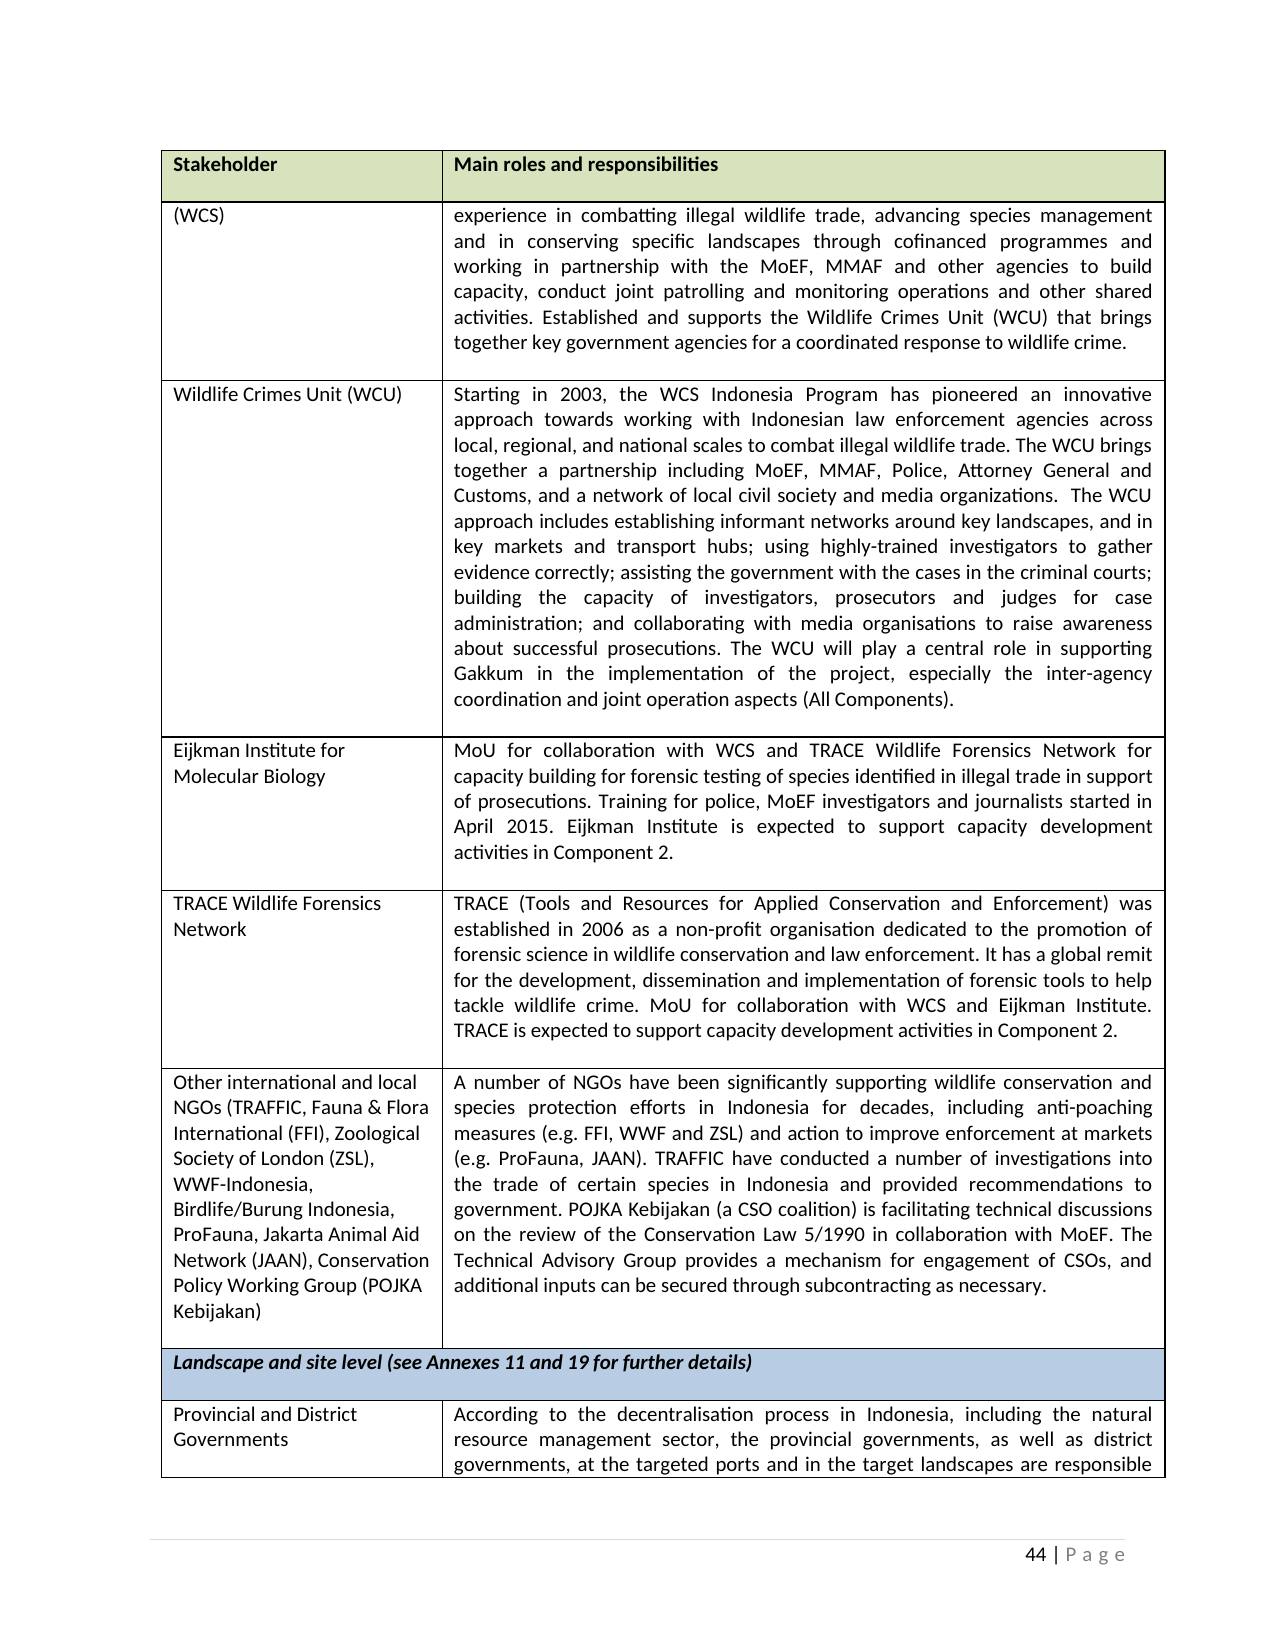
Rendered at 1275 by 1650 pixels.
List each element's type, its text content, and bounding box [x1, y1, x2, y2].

table_cell TRACE Wildlife Forensics Network [162, 891, 442, 1068]
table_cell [443, 1401, 1164, 1477]
table_cell TRACE (Tools and Resources for Applied Conservation and Enforcement) was established in 2006 as a non-profit organisation dedicated to the promotion of forensic science in wildlife conservation and law enforcement. It has a global remit for the development, dissemination and implementation of forensic tools to help tackle wildlife crime. MoU for collaboration with WCS and Eijkman Institute. TRACE is expected to support capacity development activities in Component 2. [443, 891, 1164, 1068]
table_header Main roles and responsibilities [443, 151, 1164, 201]
table_cell Starting in 2003, the WCS Indonesia Program has pioneered an innovative approach towards working with Indonesian law enforcement agencies across local, regional, and national scales to combat illegal wildlife trade. The WCU brings together a partnership including MoEF, MMAF, Police, Attorney General and Customs, and a network of local civil society and media organizations. The WCU approach includes establishing informant networks around key landscapes, and in key markets and transport hubs; using highly-trained investigators to gather evidence correctly; assisting the government with the cases in the criminal courts; building the capacity of investigators, prosecutors and judges for case administration; and collaborating with media organisations to raise awareness about successful prosecutions. The WCU will play a central role in supporting Gakkum in the implementation of the project, especially the inter-agency coordination and joint operation aspects (All Components). [443, 381, 1164, 736]
table_cell MoU for collaboration with WCS and TRACE Wildlife Forensics Network for capacity building for forensic testing of species identified in illegal trade in support of prosecutions. Training for police, MoEF investigators and journalists started in April 2015. Eijkman Institute is expected to support capacity development activities in Component 2. [443, 738, 1164, 889]
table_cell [443, 203, 1164, 380]
table_cell Landscape and site level (see Annexes 11 and 19 for further details) [162, 1349, 1164, 1400]
table_cell Wildlife Conservation Society (WCS) [162, 203, 442, 380]
table_cell Wildlife Crimes Unit (WCU) [162, 381, 442, 736]
table_cell Other international and local NGOs (TRAFFIC, Fauna & Flora International (FFI), Zoological Society of London (ZSL), WWF-Indonesia, Birdlife/Burung Indonesia, ProFauna, Jakarta Animal Aid Network (JAAN), Conservation Policy Working Group (POJKA Kebijakan) [162, 1069, 442, 1348]
table_cell A number of NGOs have been significantly supporting wildlife conservation and species protection efforts in Indonesia for decades, including anti-poaching measures (e.g. FFI, WWF and ZSL) and action to improve enforcement at markets (e.g. ProFauna, JAAN). TRAFFIC have conducted a number of investigations into the trade of certain species in Indonesia and provided recommendations to government. POJKA Kebijakan (a CSO coalition) is facilitating technical discussions on the review of the Conservation Law 5/1990 in collaboration with MoEF. The Technical Advisory Group provides a mechanism for engagement of CSOs, and additional inputs can be secured through subcontracting as necessary. [443, 1069, 1164, 1348]
table_header Stakeholder [162, 151, 442, 201]
table_cell Provincial and District Governments [162, 1401, 442, 1477]
table_cell Eijkman Institute for Molecular Biology [162, 738, 442, 889]
